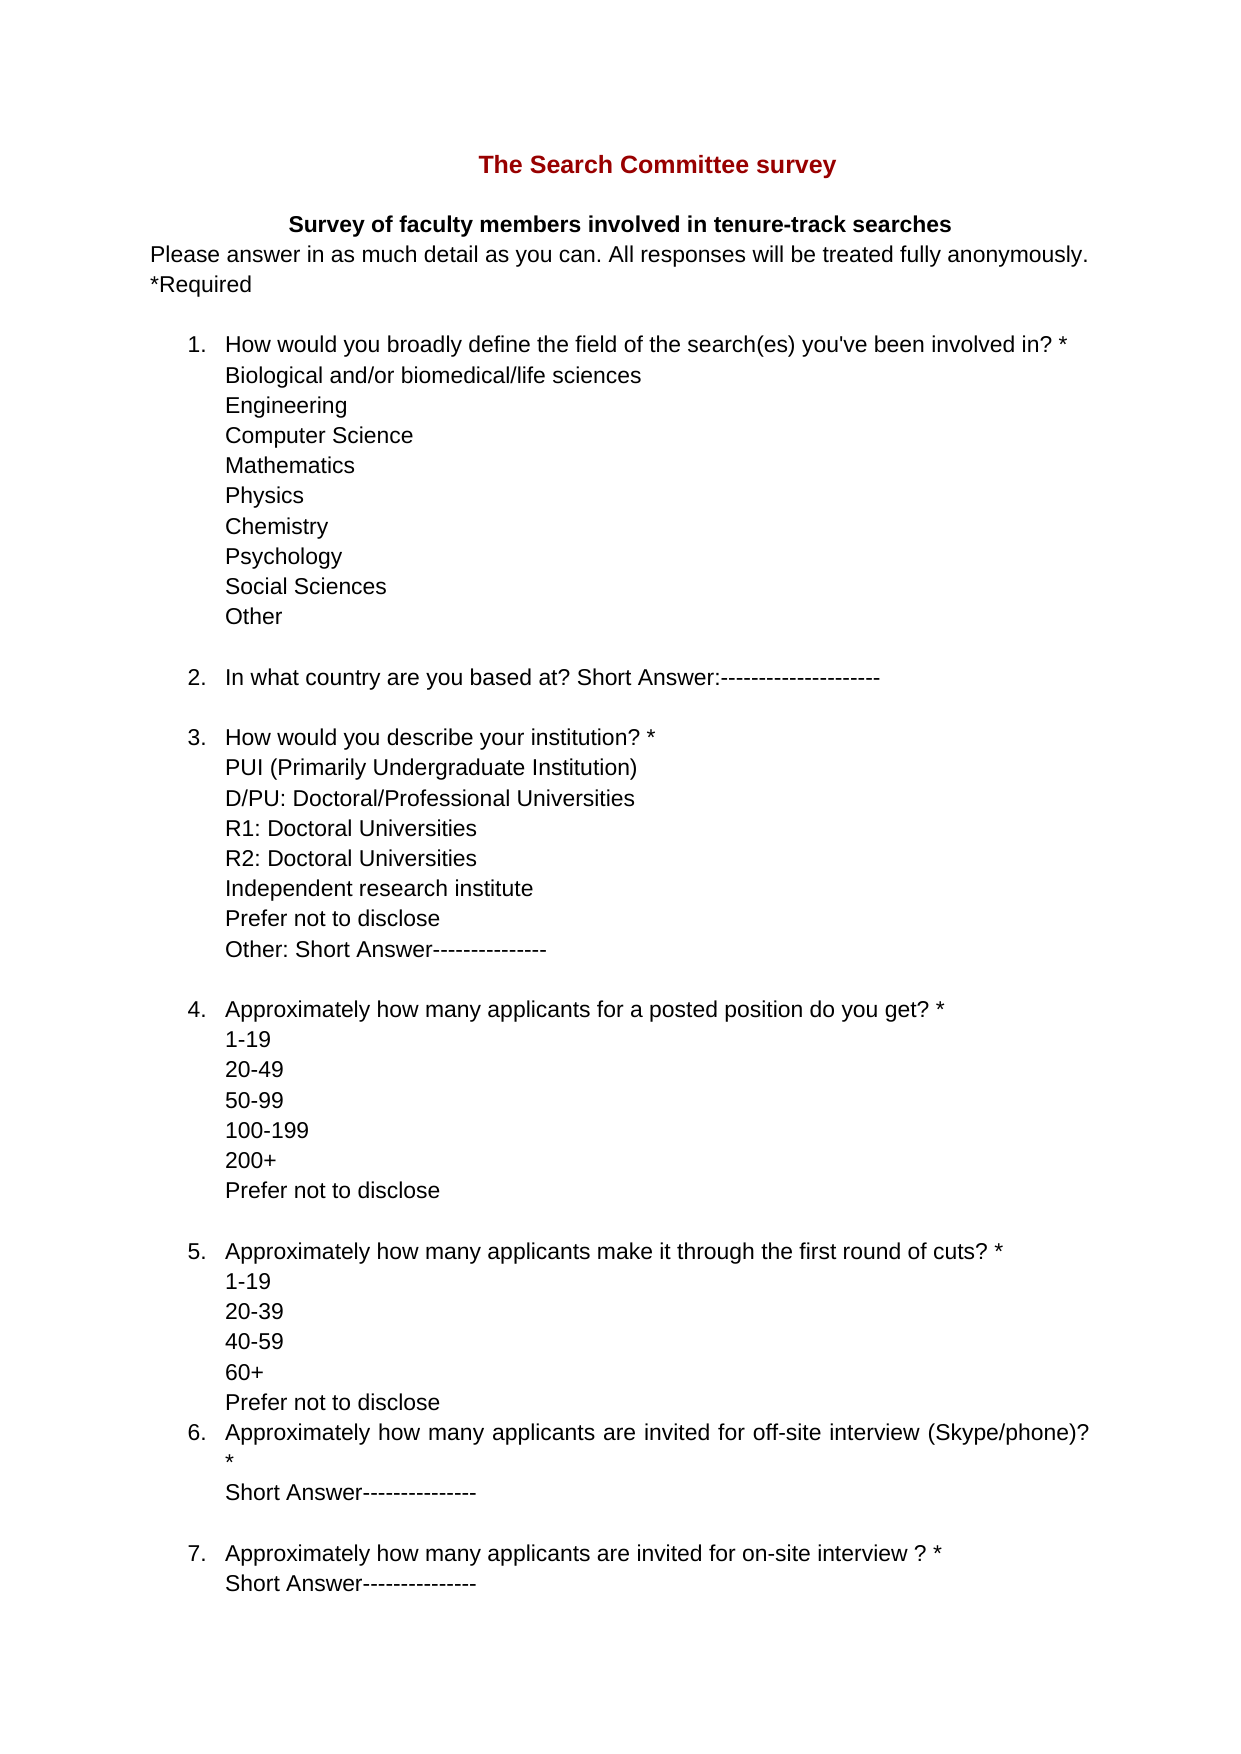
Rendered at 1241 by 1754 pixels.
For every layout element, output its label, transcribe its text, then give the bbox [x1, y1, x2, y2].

list Approximately how many applicants for a posted position do you get? * [187, 996, 1090, 1022]
text 20-39 [150, 1298, 1090, 1324]
text Prefer not to disclose [150, 1389, 1090, 1415]
text 200+ [150, 1147, 1090, 1173]
text Prefer not to disclose [150, 905, 1090, 932]
text 60+ [150, 1358, 1090, 1385]
text Short Answer--------------- [225, 1570, 1090, 1596]
list How would you broadly define the field of the search(es) you've been involved in? * [187, 331, 1090, 358]
text Physics [150, 482, 1090, 509]
text Mathematics [150, 452, 1090, 478]
text Computer Science [150, 422, 1090, 448]
text 40-59 [150, 1328, 1090, 1354]
text PUI (Primarily Undergraduate Institution) [150, 754, 1090, 781]
text Psychology [150, 543, 1090, 569]
text Other [150, 603, 1090, 629]
list Approximately how many applicants are invited for on-site interview ? * [187, 1540, 1090, 1566]
text Engineering [150, 392, 1090, 418]
text 100-199 [150, 1117, 1090, 1143]
text 50-99 [150, 1087, 1090, 1113]
text Independent research institute [150, 875, 1090, 901]
text D/PU: Doctoral/Professional Universities [150, 784, 1090, 811]
text Social Sciences [150, 573, 1090, 599]
text Chemistry [150, 513, 1090, 539]
text Please answer in as much detail as you can. All responses will be treated fully anonymously. [150, 241, 1090, 267]
text Prefer not to disclose [150, 1177, 1090, 1203]
text 1-19 [150, 1268, 1090, 1294]
text Biological and/or biomedical/life sciences [150, 362, 1090, 388]
text Other: Short Answer--------------- [150, 936, 1090, 962]
list In what country are you based at? Short Answer:--------------------- [187, 664, 1090, 690]
text *Required [150, 271, 1090, 297]
list How would you describe your institution? * [187, 724, 1090, 750]
text R2: Doctoral Universities [150, 845, 1090, 871]
text 20-49 [150, 1056, 1090, 1083]
text The Search Committee survey [225, 150, 1090, 179]
text 1-19 [150, 1026, 1090, 1052]
text Short Answer--------------- [225, 1479, 1090, 1506]
text Survey of faculty members involved in tenure-track searches [150, 211, 1090, 237]
list Approximately how many applicants are invited for off-site interview (Skype/phone)? * [187, 1419, 1090, 1475]
text R1: Doctoral Universities [150, 815, 1090, 841]
list Approximately how many applicants make it through the first round of cuts? * [187, 1238, 1090, 1264]
